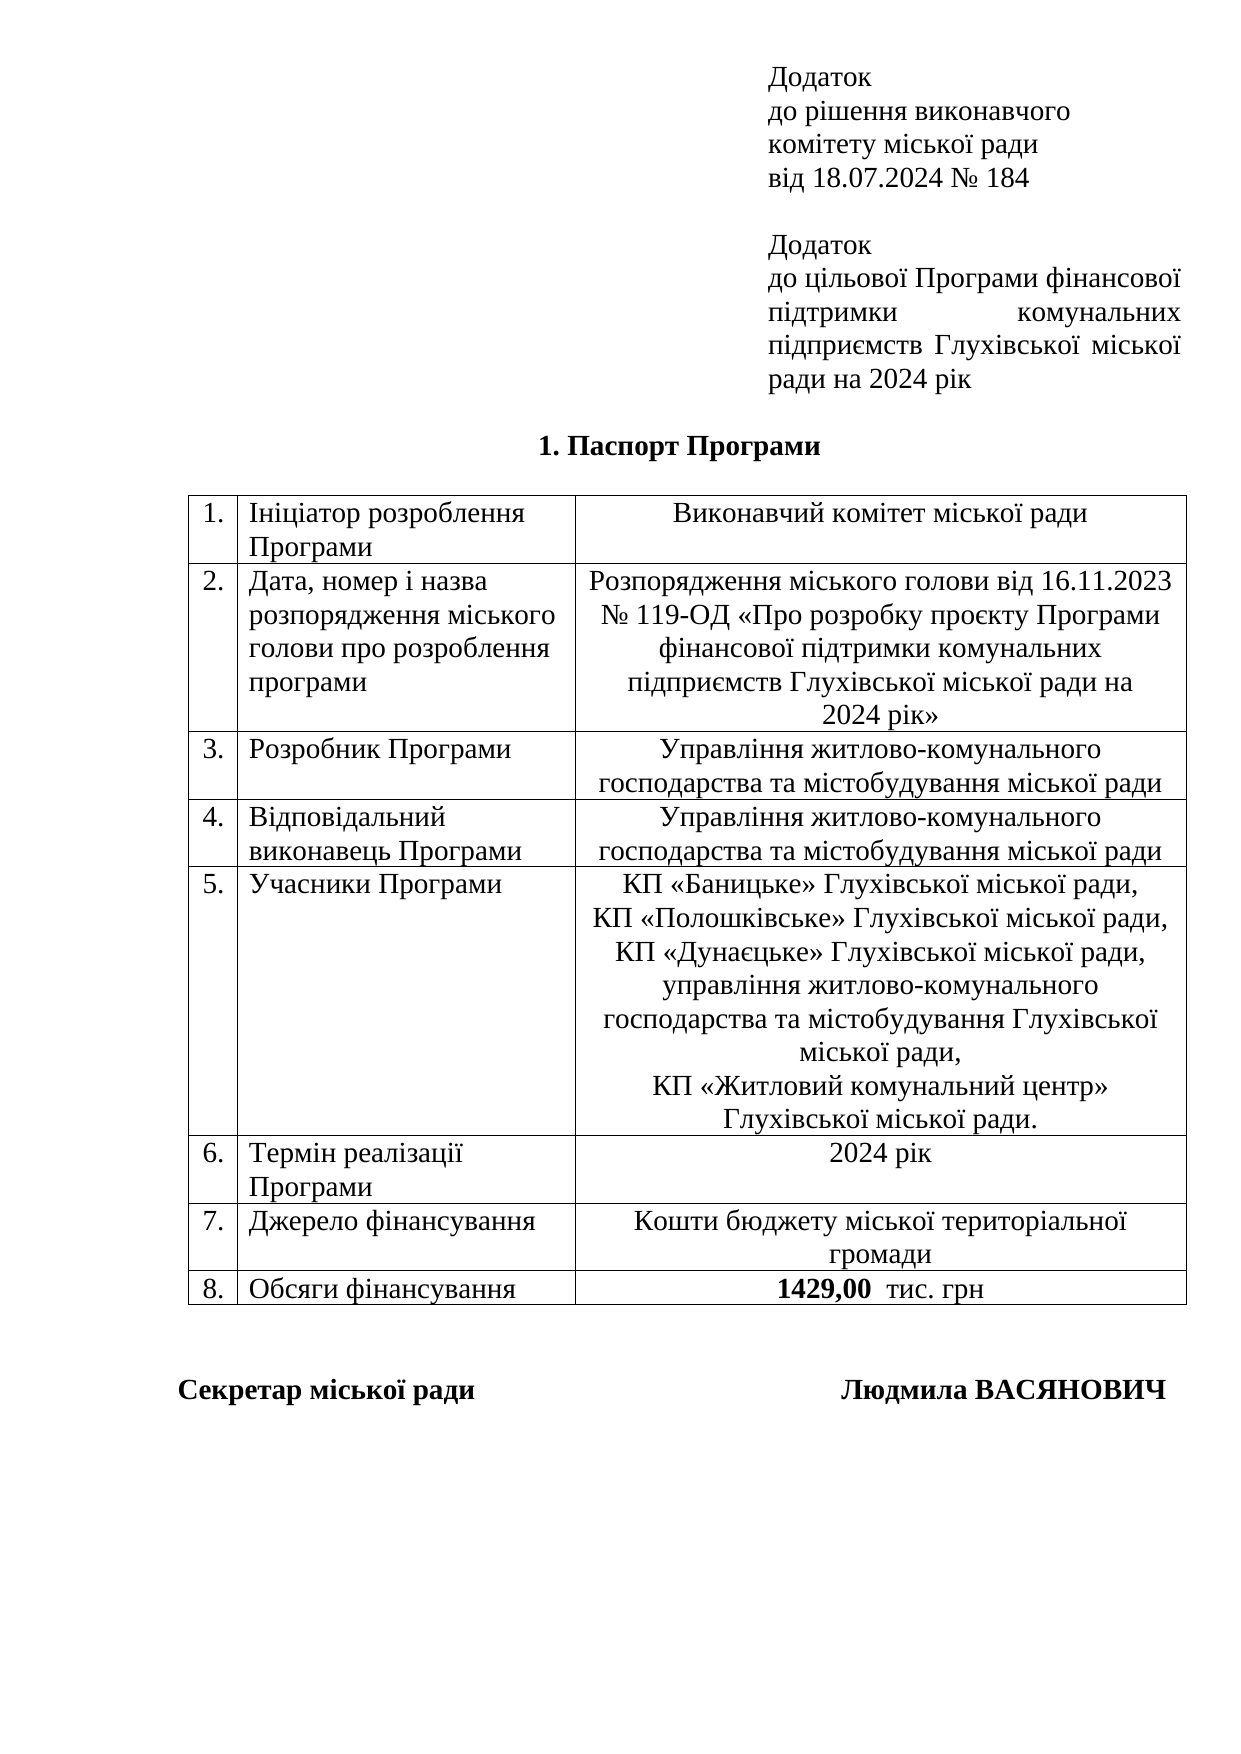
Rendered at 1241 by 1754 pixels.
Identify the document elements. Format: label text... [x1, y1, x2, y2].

table_cell Термін реалізації Програми [238, 1136, 575, 1203]
table_header Ініціатор розроблення Програми [238, 496, 575, 563]
table_cell Обсяги фінансування [238, 1271, 575, 1304]
table_cell КП «Баницьке» Глухівської міської ради, КП «Полошківське» Глухівської міської ради, КП «Дунаєцьке» Глухівської міської ради, управління житлово-комунального господарства та містобудування Глухівської міської ради, КП «Житловий комунальний центр» Глухівської міської ради. [576, 867, 1186, 1135]
table_cell 3. [189, 732, 237, 798]
table_header 1. [189, 496, 237, 563]
table_header Виконавчий комітет міської ради [576, 496, 1186, 563]
table_cell Управління житлово-комунального господарства та містобудування міської ради [576, 800, 1186, 866]
text до рішення виконавчого [768, 93, 1181, 126]
text до цільової Програми фінансової підтримки комунальних підприємств Глухівської міської ради на 2024 рік [768, 260, 1181, 394]
table_cell Кошти бюджету міської територіальної громади [576, 1204, 1186, 1270]
table_cell 5. [189, 867, 237, 1135]
text від 18.07.2024 № 184 [768, 160, 1181, 193]
text 1. Паспорт Програми [177, 428, 1181, 462]
table_cell Відповідальний виконавець Програми [238, 800, 575, 866]
table_cell 2. [189, 564, 237, 731]
table_cell 8. [189, 1271, 237, 1304]
table_cell Розпорядження міського голови від 16.11.2023 № 119-ОД «Про розробку проєкту Програми фінансової підтримки комунальних підприємств Глухівської міської ради на 2024 рік» [576, 564, 1186, 731]
table_cell Джерело фінансування [238, 1204, 575, 1270]
text комітету міської ради [768, 126, 1181, 160]
table_cell Розробник Програми [238, 732, 575, 798]
text Додаток [768, 59, 1181, 93]
table_cell Управління житлово-комунального господарства та містобудування міської ради [576, 732, 1186, 798]
table_cell Дата, номер і назва розпорядження міського голови про розроблення програми [238, 564, 575, 731]
table_cell 6. [189, 1136, 237, 1203]
text Додаток [768, 227, 1181, 260]
table_cell 2024 рік [576, 1136, 1186, 1203]
table_cell Учасники Програми [238, 867, 575, 1135]
table_cell 4. [189, 800, 237, 866]
table_cell 7. [189, 1204, 237, 1270]
table_cell 1429,00 тис. грн [576, 1271, 1186, 1304]
text Секретар міської ради Людмила ВАСЯНОВИЧ [177, 1372, 1181, 1405]
